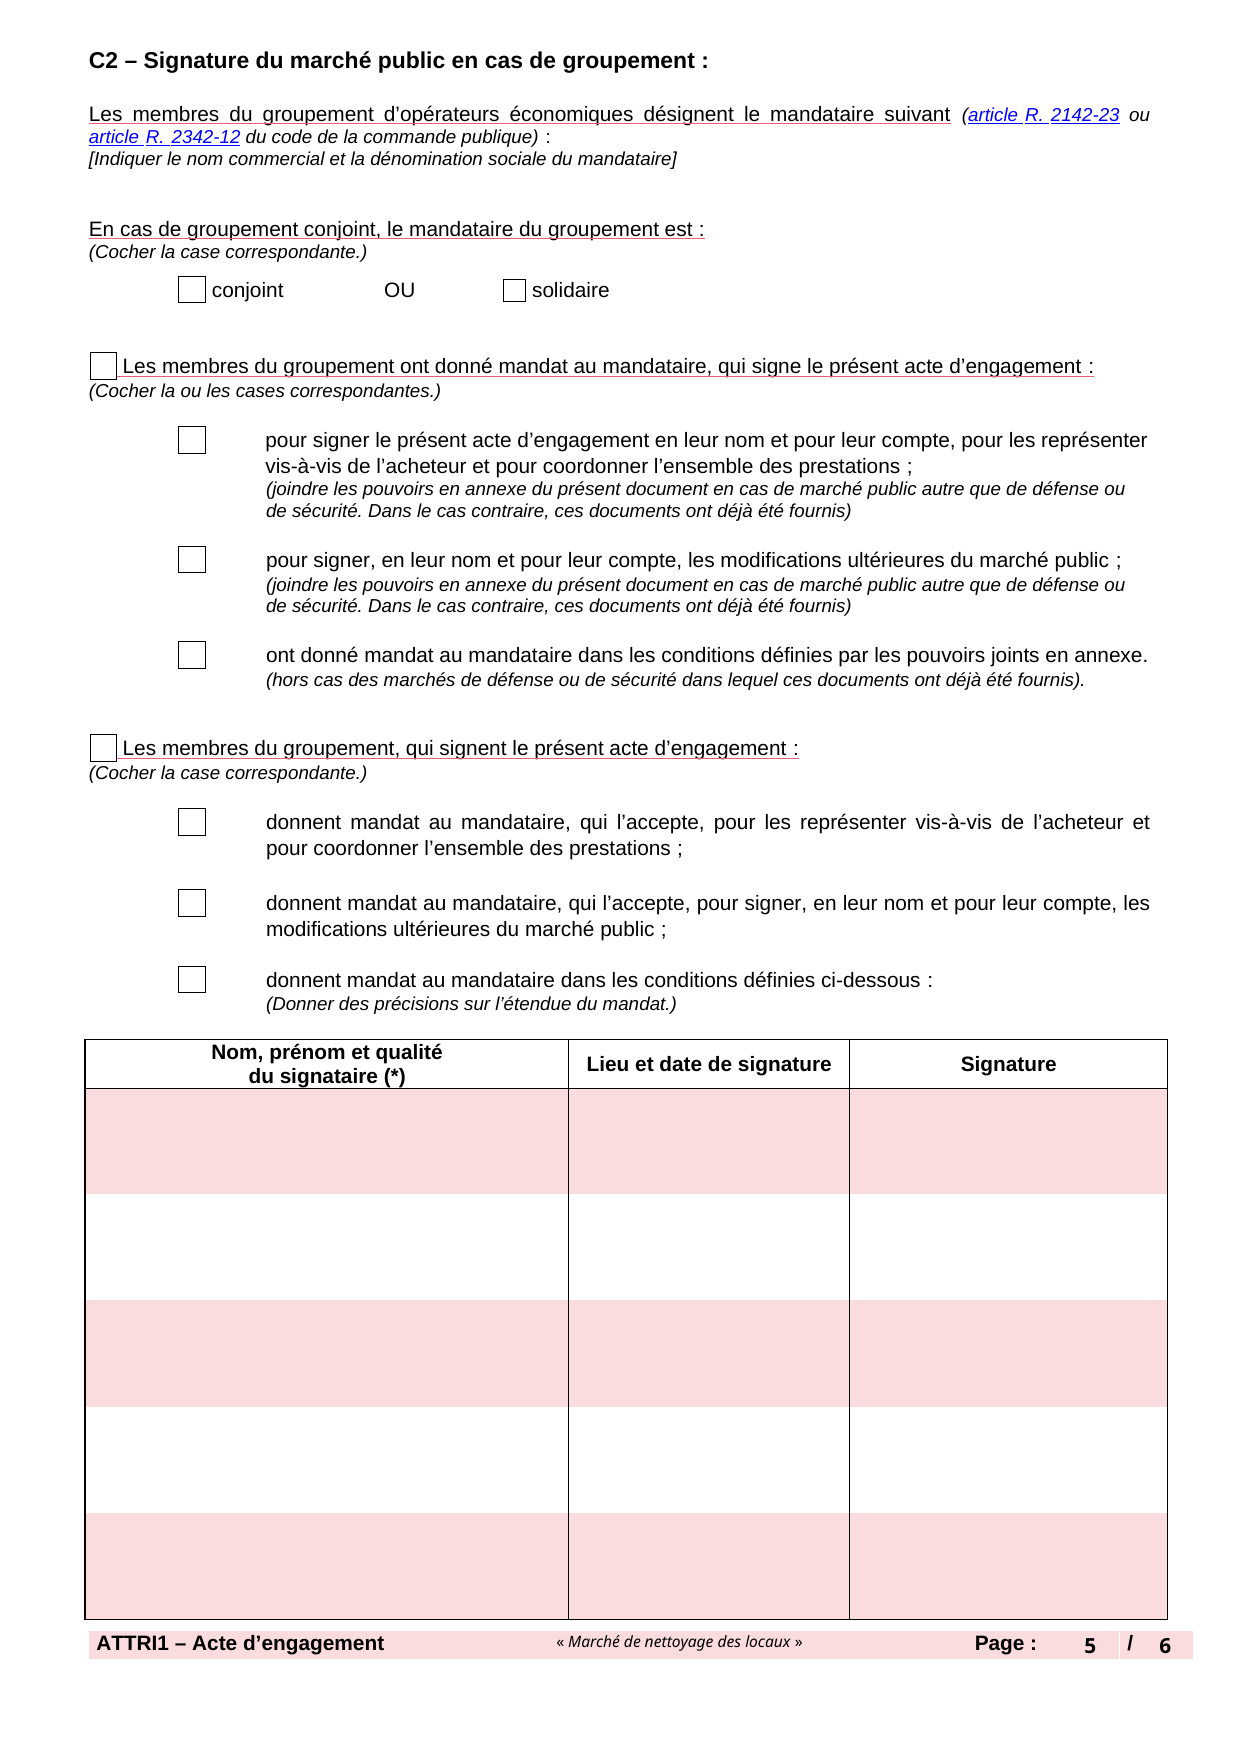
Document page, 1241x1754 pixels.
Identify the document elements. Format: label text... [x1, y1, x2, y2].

text pour signer, en leur nom et pour leur compte, les modifications ultérieures du marché public ; [177, 545, 1152, 573]
table_header Lieu et date de signature [569, 1040, 849, 1088]
text (Cocher la ou les cases correspondantes.) [89, 380, 1152, 401]
text En cas de groupement conjoint, le mandataire du groupement est : [89, 217, 1152, 241]
text [Indiquer le nom commercial et la dénomination sociale du mandataire] [89, 148, 1152, 169]
table_cell [569, 1407, 849, 1513]
text pour signer le présent acte d’engagement en leur nom et pour leur compte, pour les représenter vis-à-vis de l’acheteur et pour coordonner l’ensemble des prestations ; [89, 425, 1152, 478]
text Les membres du groupement, qui signent le présent acte d’engagement : [89, 733, 1152, 762]
text (joindre les pouvoirs en annexe du présent document en cas de marché public autre que de défense ou de sécurité. Dans le cas contraire, ces documents ont déjà été fournis) [266, 478, 1152, 521]
table_cell [569, 1089, 849, 1194]
text C2 – Signature du marché public en cas de groupement : [89, 47, 1152, 74]
text (joindre les pouvoirs en annexe du présent document en cas de marché public autre que de défense ou de sécurité. Dans le cas contraire, ces documents ont déjà été fournis) [266, 573, 1152, 616]
table_header Nom, prénom et qualité du signataire (*) [86, 1040, 568, 1088]
text (Cocher la case correspondante.) [89, 241, 1152, 263]
text ont donné mandat au mandataire dans les conditions définies par les pouvoirs joints en annexe. [118, 640, 1152, 669]
text donnent mandat au mandataire, qui l’accepte, pour signer, en leur nom et pour leur compte, les modifications ultérieures du marché public ; [177, 888, 1152, 941]
table_header Signature [850, 1040, 1167, 1088]
text Les membres du groupement d’opérateurs économiques désignent le mandataire suivant (article R. 2142-23 ou article R. 2342-12 du code de la commande publique) : [89, 102, 1152, 148]
table_cell [86, 1407, 568, 1513]
table_cell [86, 1089, 568, 1194]
table_cell [850, 1513, 1167, 1619]
table_cell [86, 1194, 568, 1300]
text Les membres du groupement ont donné mandat au mandataire, qui signe le présent acte d’engagement : [89, 351, 1152, 380]
text (Donner des précisions sur l’étendue du mandat.) [118, 993, 1152, 1015]
table_cell [86, 1513, 568, 1619]
text conjoint OU solidaire [89, 275, 1152, 303]
text (Cocher la case correspondante.) [89, 762, 1152, 783]
table_cell [850, 1089, 1167, 1194]
text donnent mandat au mandataire dans les conditions définies ci-dessous : [118, 965, 1152, 993]
table_cell [850, 1407, 1167, 1513]
table_cell [850, 1300, 1167, 1407]
table_cell [569, 1513, 849, 1619]
text donnent mandat au mandataire, qui l’accepte, pour les représenter vis-à-vis de l’acheteur et pour coordonner l’ensemble des prestations ; [177, 807, 1152, 860]
text (hors cas des marchés de défense ou de sécurité dans lequel ces documents ont déjà été fournis). [266, 669, 1152, 690]
table_cell [850, 1194, 1167, 1300]
table_cell [569, 1300, 849, 1407]
table_cell [86, 1300, 568, 1407]
table_cell [569, 1194, 849, 1300]
